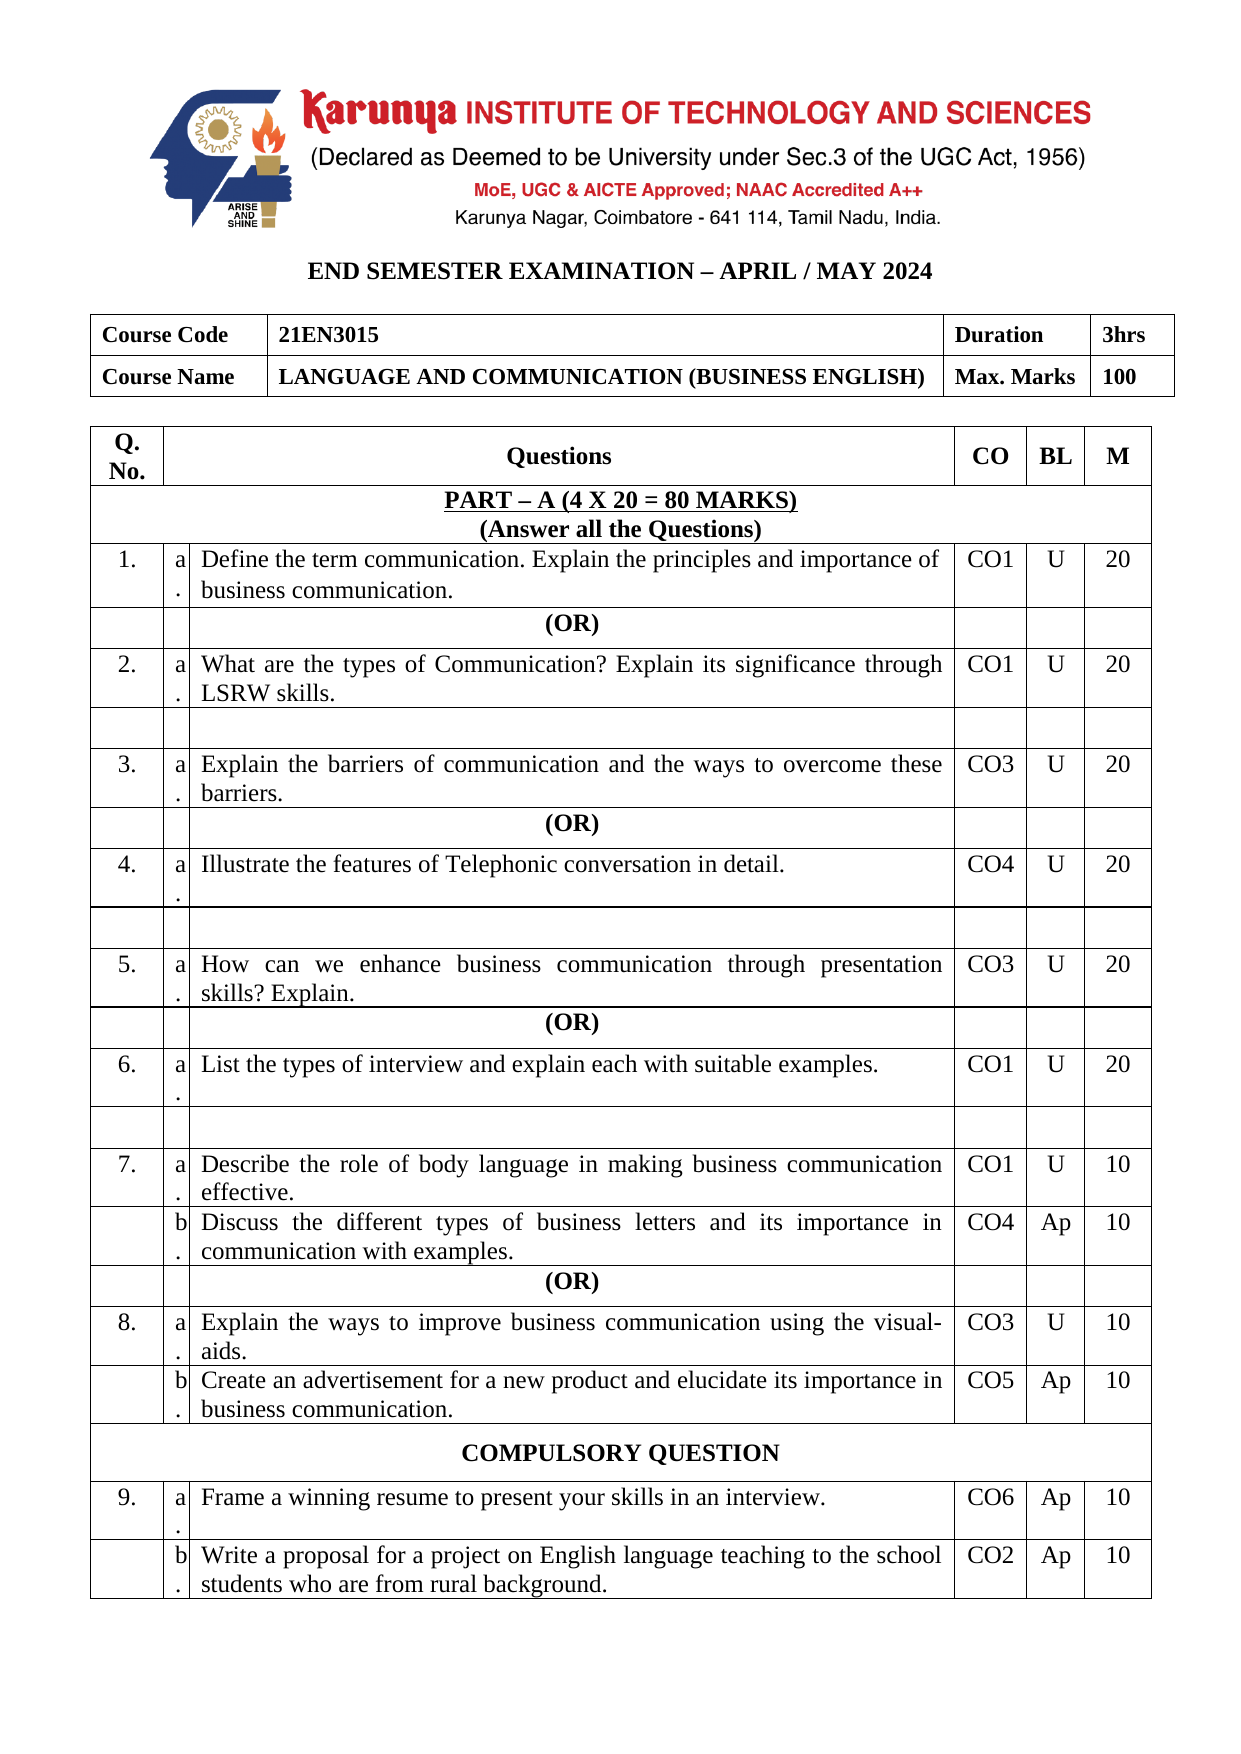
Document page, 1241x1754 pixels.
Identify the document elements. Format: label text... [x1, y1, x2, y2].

table_cell [164, 708, 189, 748]
table_cell a. [164, 949, 189, 1006]
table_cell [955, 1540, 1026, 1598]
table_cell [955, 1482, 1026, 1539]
table_cell Define the term communication. Explain the principles and importance of business communication. [190, 544, 954, 607]
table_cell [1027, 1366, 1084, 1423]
table_header 3hrs [1091, 315, 1174, 355]
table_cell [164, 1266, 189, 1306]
table_cell What are the types of Communication? Explain its significance through LSRW skills. [190, 649, 954, 707]
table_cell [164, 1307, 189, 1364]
table_cell [164, 808, 189, 848]
table_cell [91, 1107, 163, 1148]
table_header Course Code [91, 315, 267, 355]
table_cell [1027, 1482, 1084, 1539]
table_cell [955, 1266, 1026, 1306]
table_cell [1027, 708, 1084, 748]
table_cell [955, 1008, 1026, 1048]
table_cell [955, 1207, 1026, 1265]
table_header CO [955, 427, 1026, 484]
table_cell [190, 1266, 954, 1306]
table_cell a. [164, 849, 189, 906]
table_cell [190, 708, 954, 748]
table_cell [1027, 1008, 1084, 1048]
table_cell [91, 1008, 163, 1048]
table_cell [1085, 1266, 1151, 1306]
table_cell PART – A (4 X 20 = 80 MARKS) (Answer all the Questions) [91, 486, 1151, 543]
table_cell [1085, 908, 1151, 948]
table_cell (OR) [190, 1008, 954, 1048]
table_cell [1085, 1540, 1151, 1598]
table_cell a. [164, 649, 189, 707]
table_header M [1085, 427, 1151, 484]
table_cell 6. [91, 1049, 163, 1106]
table_header BL [1027, 427, 1084, 484]
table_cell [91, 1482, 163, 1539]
table_cell a. [164, 749, 189, 807]
table_cell [91, 808, 163, 848]
picture [149, 89, 1091, 228]
table_cell How can we enhance business communication through presentation skills? Explain. [190, 949, 954, 1006]
table_cell [955, 908, 1026, 948]
table_cell 3. [91, 749, 163, 807]
table_header Duration [944, 315, 1090, 355]
table_cell a. [164, 1049, 189, 1106]
table_cell CO4 [955, 849, 1026, 906]
table_cell LANGUAGE AND COMMUNICATION (BUSINESS ENGLISH) [268, 356, 943, 396]
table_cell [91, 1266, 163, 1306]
table_cell [955, 708, 1026, 748]
table_cell Describe the role of body language in making business communication effective. [190, 1149, 954, 1206]
table_cell U [1027, 544, 1084, 607]
table_cell 7. [91, 1149, 163, 1206]
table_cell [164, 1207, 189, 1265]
table_cell 10 [1085, 1149, 1151, 1206]
table_cell Course Name [91, 356, 267, 396]
table_cell CO1 [955, 1049, 1026, 1106]
table_cell CO3 [955, 749, 1026, 807]
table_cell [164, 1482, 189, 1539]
table_cell U [1027, 949, 1084, 1006]
table_header Q. No. [91, 427, 163, 484]
table_cell [1085, 1107, 1151, 1148]
table_cell List the types of interview and explain each with suitable examples. [190, 1049, 954, 1106]
table_cell [1027, 1107, 1084, 1148]
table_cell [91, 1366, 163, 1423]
table_cell Illustrate the features of Telephonic conversation in detail. [190, 849, 954, 906]
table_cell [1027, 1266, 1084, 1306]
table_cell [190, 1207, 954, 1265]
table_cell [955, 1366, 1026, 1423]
table_cell [190, 1107, 954, 1148]
table_cell CO3 [955, 949, 1026, 1006]
table_cell (OR) [190, 608, 954, 648]
table_cell [164, 1008, 189, 1048]
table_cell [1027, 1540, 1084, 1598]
table_cell [1085, 608, 1151, 648]
table_cell (OR) [190, 808, 954, 848]
table_cell [91, 608, 163, 648]
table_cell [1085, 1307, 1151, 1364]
table_cell 100 [1091, 356, 1174, 396]
table_cell [1085, 808, 1151, 848]
table_header 21EN3015 [268, 315, 943, 355]
table_cell [1085, 708, 1151, 748]
table_cell 20 [1085, 1049, 1151, 1106]
table_cell 20 [1085, 949, 1151, 1006]
table_cell 20 [1085, 749, 1151, 807]
table_cell U [1027, 849, 1084, 906]
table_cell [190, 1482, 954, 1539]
table_cell 1. [91, 544, 163, 607]
table_cell [1027, 908, 1084, 948]
table_cell [955, 808, 1026, 848]
table_cell [955, 1107, 1026, 1148]
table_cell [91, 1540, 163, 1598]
table_cell [164, 908, 189, 948]
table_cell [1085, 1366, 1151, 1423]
table_cell U [1027, 1049, 1084, 1106]
table_cell [91, 708, 163, 748]
table_cell CO1 [955, 1149, 1026, 1206]
table_cell 4. [91, 849, 163, 906]
table_cell CO1 [955, 649, 1026, 707]
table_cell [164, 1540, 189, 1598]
table_cell [955, 608, 1026, 648]
table_cell U [1027, 749, 1084, 807]
text END SEMESTER EXAMINATION – APRIL / MAY 2024 [90, 256, 1150, 285]
table_cell [91, 1207, 163, 1265]
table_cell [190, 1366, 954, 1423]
table_cell U [1027, 1149, 1084, 1206]
table_cell 2. [91, 649, 163, 707]
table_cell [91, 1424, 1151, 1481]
table_cell 20 [1085, 649, 1151, 707]
table_cell [164, 1107, 189, 1148]
table_cell [164, 608, 189, 648]
table_cell [1027, 808, 1084, 848]
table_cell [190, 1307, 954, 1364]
table_cell Max. Marks [944, 356, 1090, 396]
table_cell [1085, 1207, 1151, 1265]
table_header Questions [164, 427, 954, 484]
table_cell [91, 908, 163, 948]
table_cell 5. [91, 949, 163, 1006]
table_cell [190, 908, 954, 948]
table_cell 20 [1085, 849, 1151, 906]
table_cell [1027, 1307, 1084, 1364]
table_cell a. [164, 544, 189, 607]
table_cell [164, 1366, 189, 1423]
table_cell a. [164, 1149, 189, 1206]
table_cell 20 [1085, 544, 1151, 607]
table_cell Explain the barriers of communication and the ways to overcome these barriers. [190, 749, 954, 807]
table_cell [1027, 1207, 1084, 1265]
table_cell U [1027, 649, 1084, 707]
table_cell [1027, 608, 1084, 648]
table_cell CO1 [955, 544, 1026, 607]
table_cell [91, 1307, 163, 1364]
table_cell [1085, 1008, 1151, 1048]
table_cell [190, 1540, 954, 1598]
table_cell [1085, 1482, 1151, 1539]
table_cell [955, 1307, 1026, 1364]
